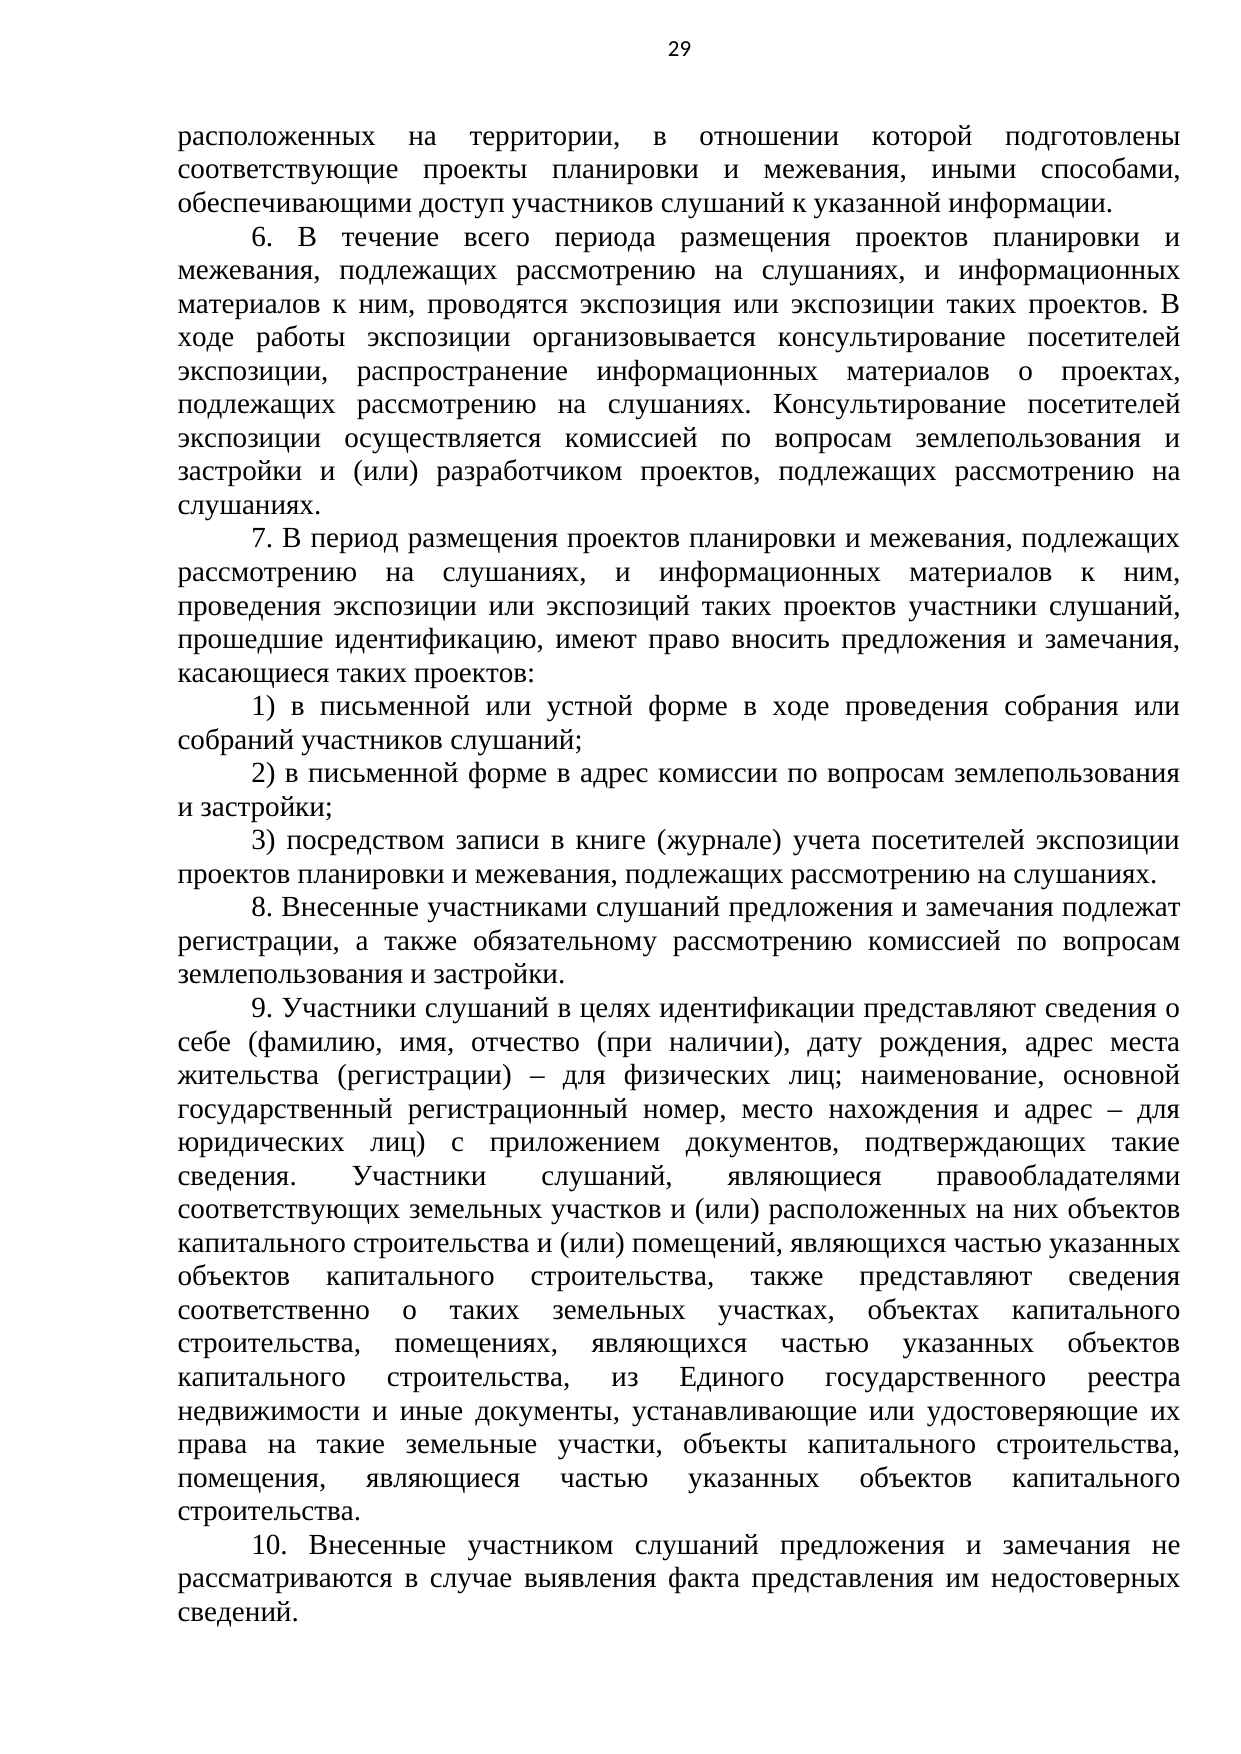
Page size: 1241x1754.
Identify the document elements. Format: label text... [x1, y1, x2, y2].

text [177, 118, 1181, 219]
text 9. Участники слушаний в целях идентификации представляют сведения о себе (фамилию, имя, отчество (при наличии), дату рождения, адрес места жительства (регистрации) – для физических лиц; наименование, основной государственный регистрационный номер, место нахождения и адрес – для юридических лиц) с приложением документов, подтверждающих такие сведения. Участники слушаний, являющиеся правообладателями соответствующих земельных участков и (или) расположенных на них объектов капитального строительства и (или) помещений, являющихся частью указанных объектов капитального строительства, также представляют сведения соответственно о таких земельных участках, объектах капитального строительства, помещениях, являющихся частью указанных объектов капитального строительства, из Единого государственного реестра недвижимости и иные документы, устанавливающие или удостоверяющие их права на такие земельные участки, объекты капитального строительства, помещения, являющиеся частью указанных объектов капитального строительства. [177, 990, 1181, 1527]
text 6. В течение всего периода размещения проектов планировки и межевания, подлежащих рассмотрению на слушаниях, и информационных материалов к ним, проводятся экспозиция или экспозиции таких проектов. В ходе работы экспозиции организовывается консультирование посетителей экспозиции, распространение информационных материалов о проектах, подлежащих рассмотрению на слушаниях. Консультирование посетителей экспозиции осуществляется комиссией по вопросам землепользования и застройки и (или) разработчиком проектов, подлежащих рассмотрению на слушаниях. [177, 219, 1181, 521]
text 3) посредством записи в книге (журнале) учета посетителей экспозиции проектов планировки и межевания, подлежащих рассмотрению на слушаниях. [177, 822, 1181, 889]
text 1) в письменной или устной форме в ходе проведения собрания или собраний участников слушаний; [177, 688, 1181, 755]
text 8. Внесенные участниками слушаний предложения и замечания подлежат регистрации, а также обязательному рассмотрению комиссией по вопросам землепользования и застройки. [177, 889, 1181, 990]
text 7. В период размещения проектов планировки и межевания, подлежащих рассмотрению на слушаниях, и информационных материалов к ним, проведения экспозиции или экспозиций таких проектов участники слушаний, прошедшие идентификацию, имеют право вносить предложения и замечания, касающиеся таких проектов: [177, 521, 1181, 688]
text 10. Внесенные участником слушаний предложения и замечания не рассматриваются в случае выявления факта представления им недостоверных сведений. [177, 1527, 1181, 1627]
text 2) в письменной форме в адрес комиссии по вопросам землепользования и застройки; [177, 755, 1181, 822]
